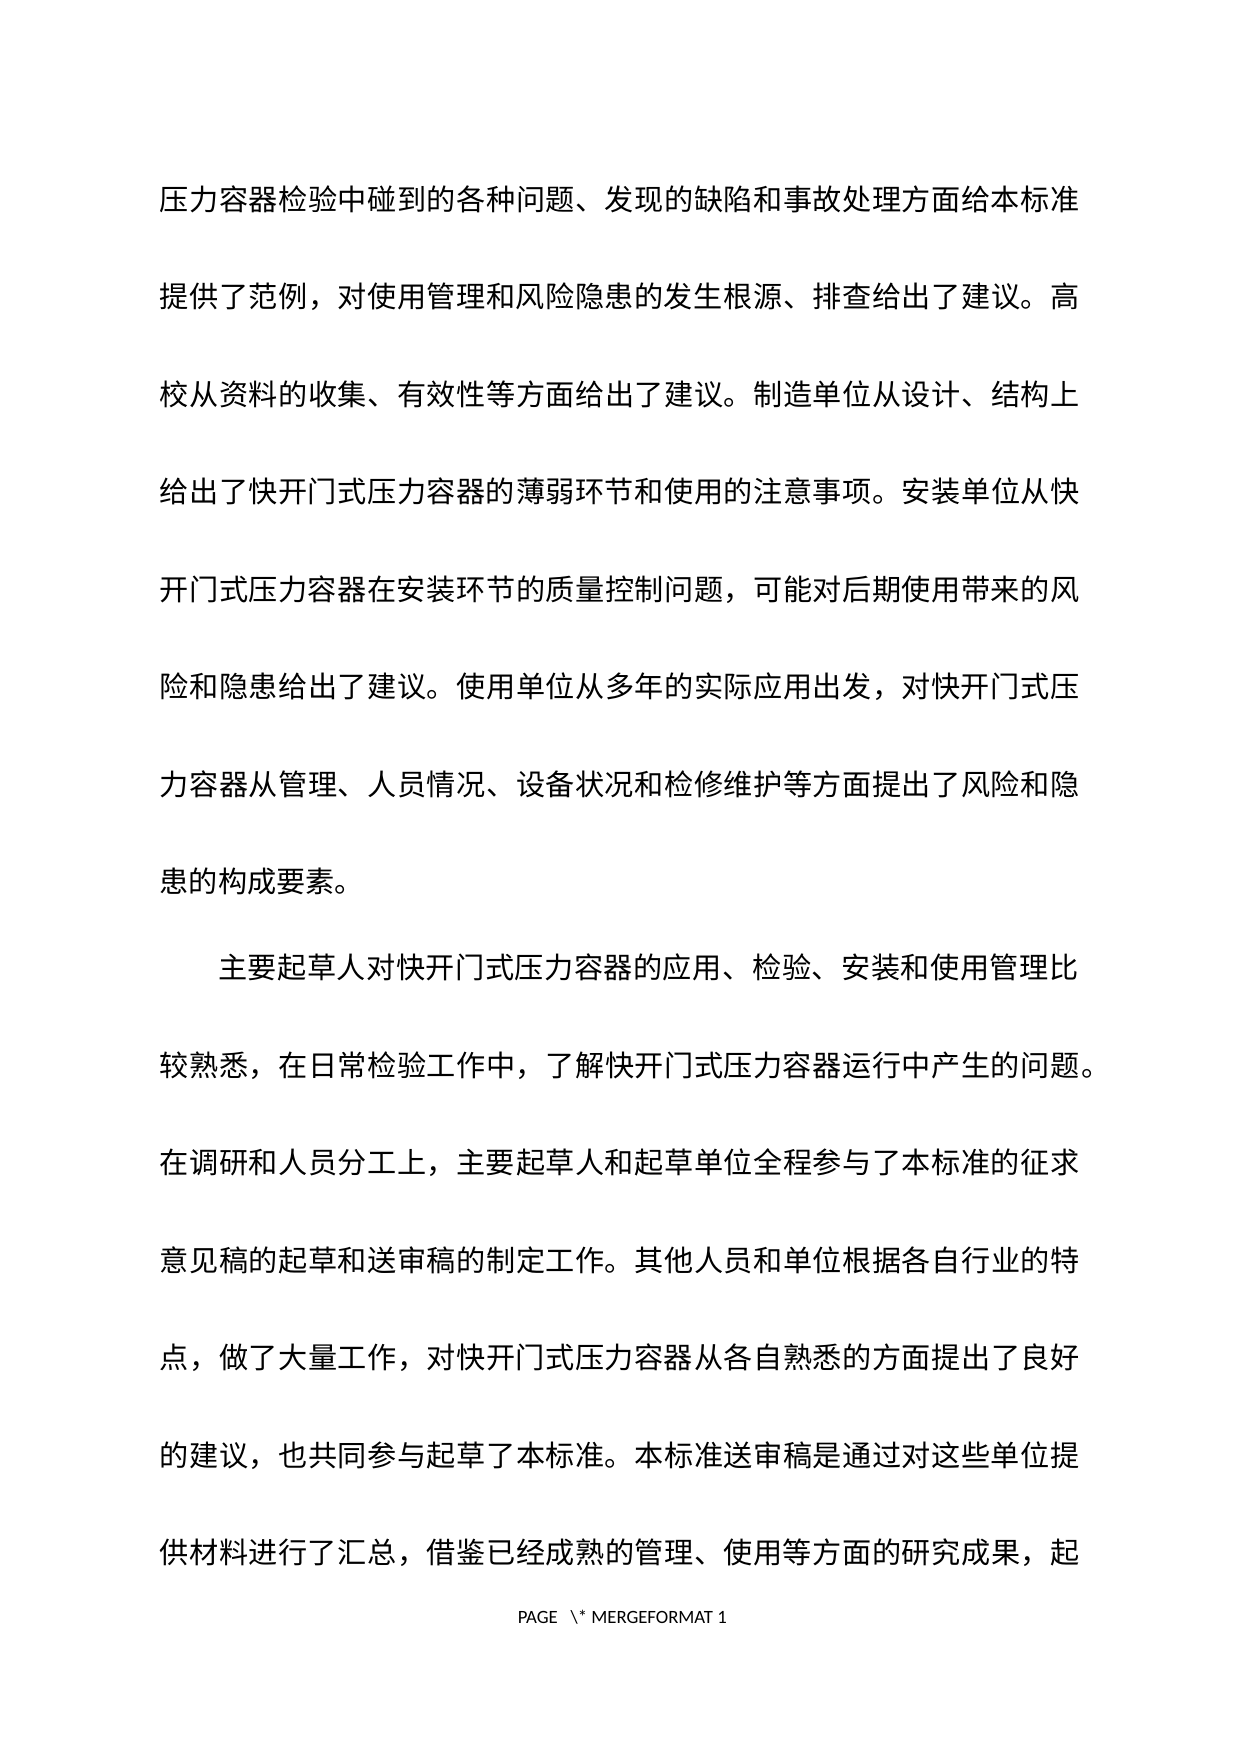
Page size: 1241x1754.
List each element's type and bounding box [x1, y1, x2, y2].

text [159, 165, 1081, 912]
text [159, 933, 1081, 1583]
